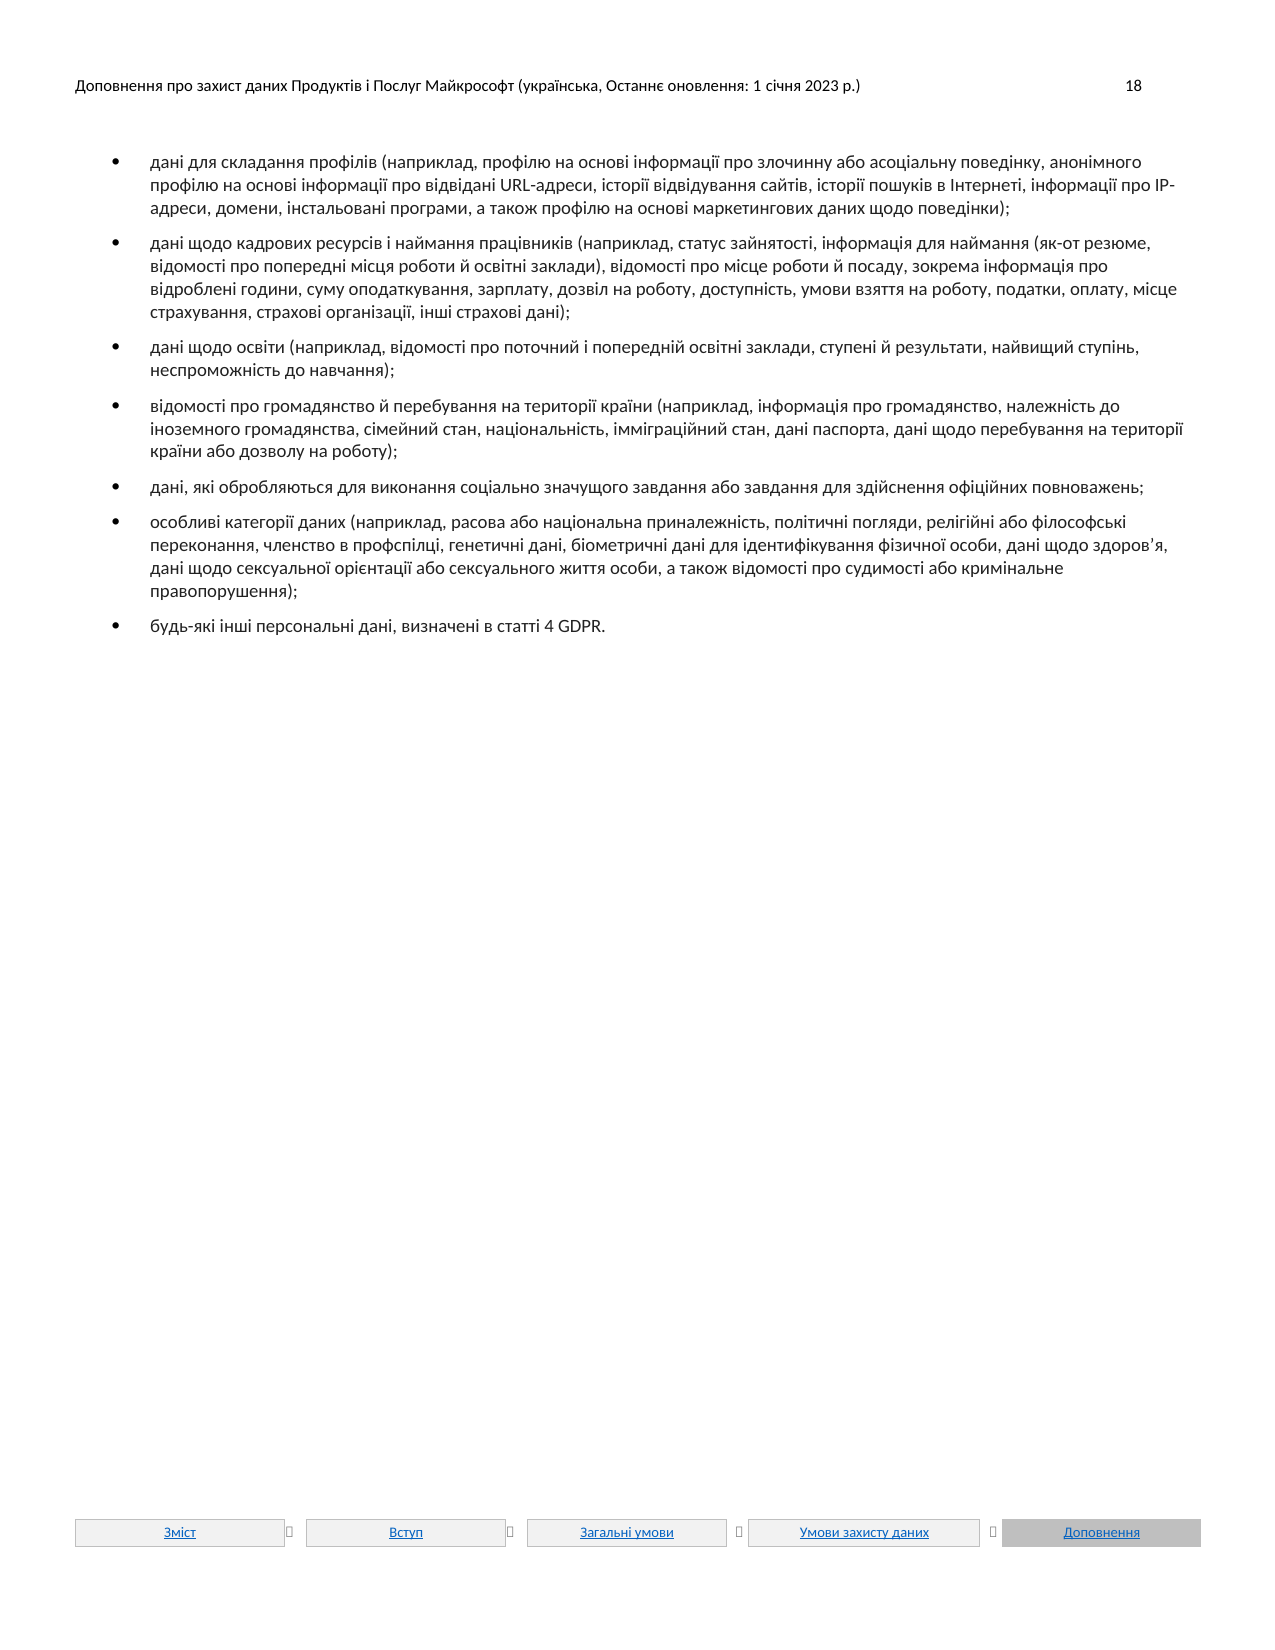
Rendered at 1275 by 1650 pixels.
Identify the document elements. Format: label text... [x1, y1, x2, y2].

list дані для складання профілів (наприклад, профілю на основі інформації про злочинну або асоціальну поведінку, анонімного профілю на основі інформації про відвідані URL-адреси, історії відвідування сайтів, історії пошуків в Інтернеті, інформації про IP-адреси, домени, інстальовані програми, а також профілю на основі маркетингових даних щодо поведінки); [112, 150, 1200, 219]
list відомості про громадянство й перебування на території країни (наприклад, інформація про громадянство, належність до іноземного громадянства, сімейний стан, національність, імміграційний стан, дані паспорта, дані щодо перебування на території країни або дозволу на роботу); [112, 394, 1200, 462]
list дані, які обробляються для виконання соціально значущого завдання або завдання для здійснення офіційних повноважень; [112, 475, 1200, 498]
list дані щодо кадрових ресурсів і наймання працівників (наприклад, статус зайнятості, інформація для наймання (як-от резюме, відомості про попередні місця роботи й освітні заклади), відомості про місце роботи й посаду, зокрема інформація про відроблені години, суму оподаткування, зарплату, дозвіл на роботу, доступність, умови взяття на роботу, податки, оплату, місце страхування, страхові організації, інші страхові дані); [112, 231, 1200, 323]
list будь-які інші персональні дані, визначені в статті 4 GDPR. [112, 614, 1200, 637]
list особливі категорії даних (наприклад, расова або національна приналежність, політичні погляди, релігійні або філософські переконання, членство в профспілці, генетичні дані, біометричні дані для ідентифікування фізичної особи, дані щодо здоров’я, дані щодо сексуальної орієнтації або сексуального життя особи, а також відомості про судимості або кримінальне правопорушення); [112, 510, 1200, 602]
list дані щодо освіти (наприклад, відомості про поточний і попередній освітні заклади, ступені й результати, найвищий ступінь, неспроможність до навчання); [112, 335, 1200, 381]
